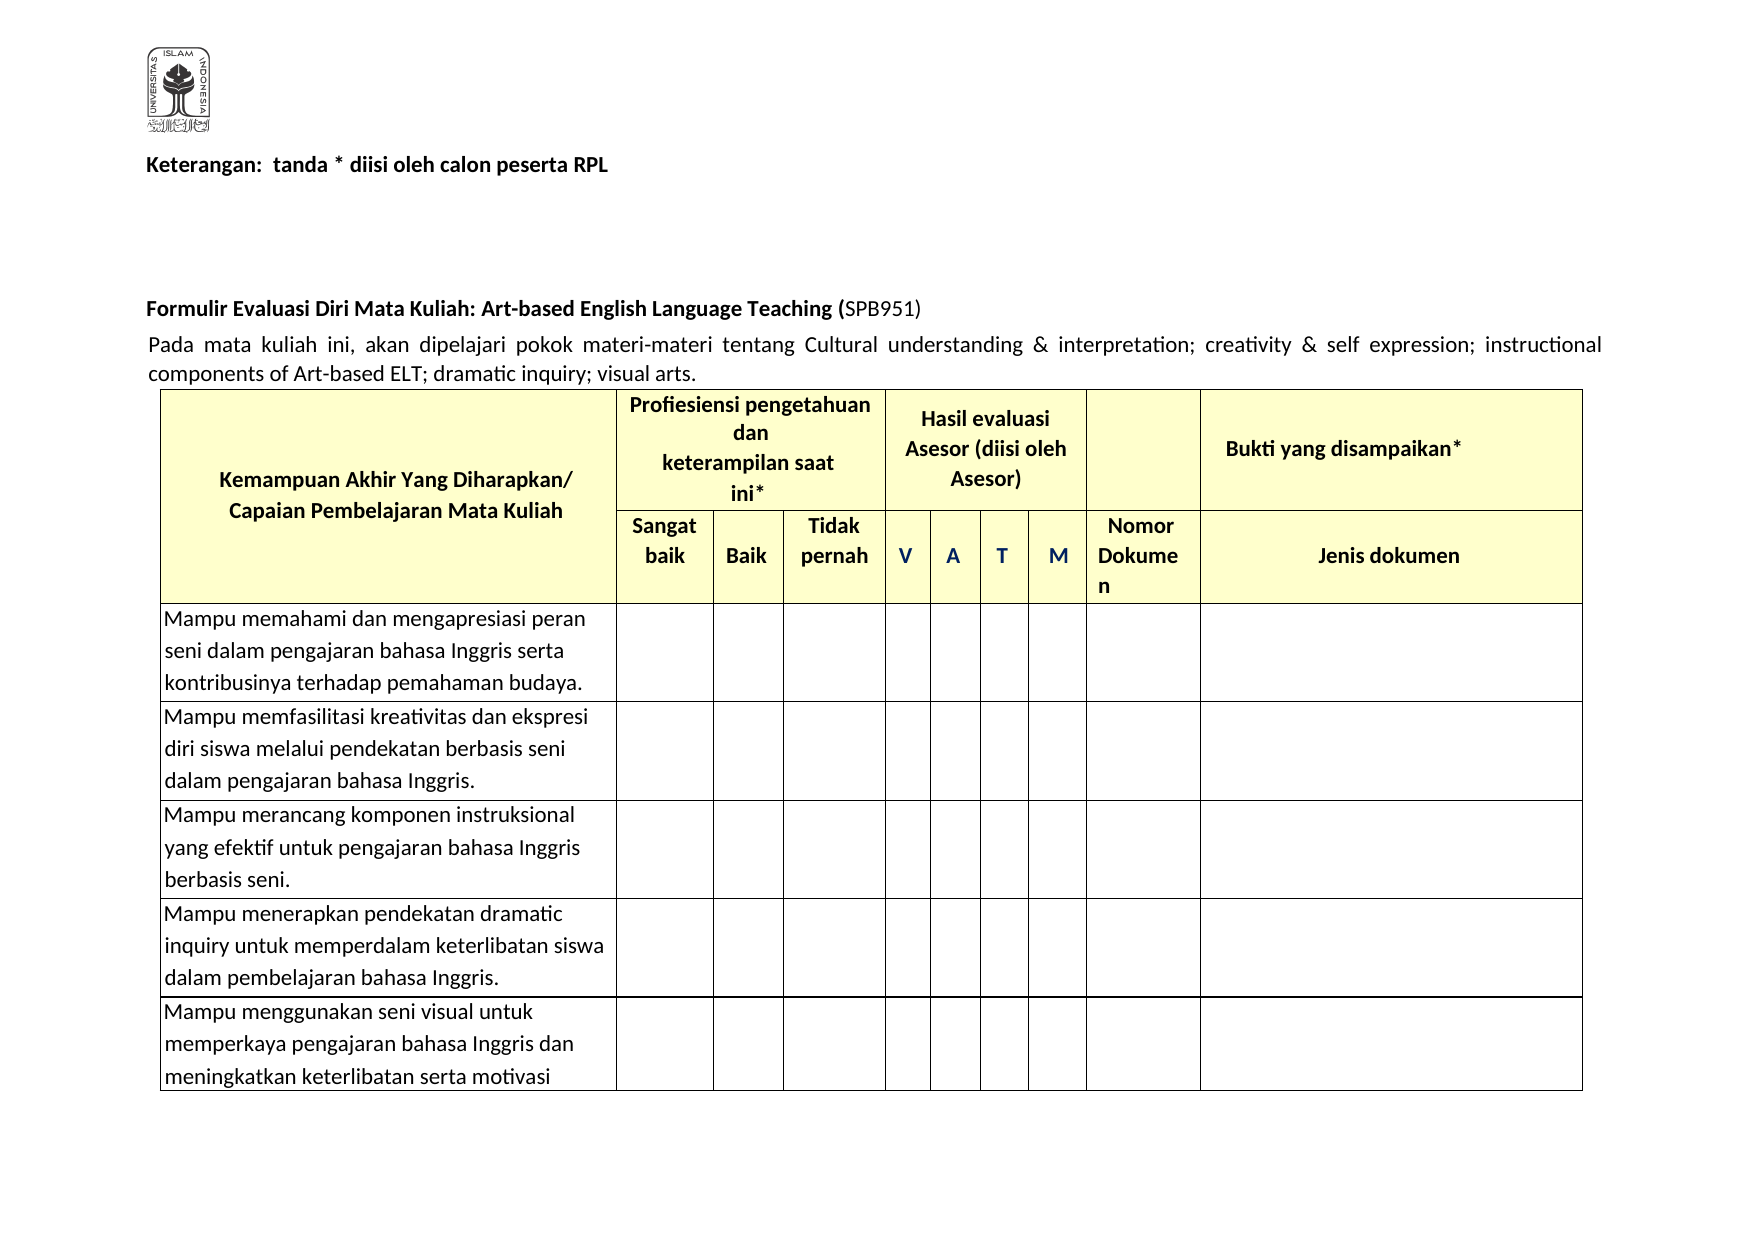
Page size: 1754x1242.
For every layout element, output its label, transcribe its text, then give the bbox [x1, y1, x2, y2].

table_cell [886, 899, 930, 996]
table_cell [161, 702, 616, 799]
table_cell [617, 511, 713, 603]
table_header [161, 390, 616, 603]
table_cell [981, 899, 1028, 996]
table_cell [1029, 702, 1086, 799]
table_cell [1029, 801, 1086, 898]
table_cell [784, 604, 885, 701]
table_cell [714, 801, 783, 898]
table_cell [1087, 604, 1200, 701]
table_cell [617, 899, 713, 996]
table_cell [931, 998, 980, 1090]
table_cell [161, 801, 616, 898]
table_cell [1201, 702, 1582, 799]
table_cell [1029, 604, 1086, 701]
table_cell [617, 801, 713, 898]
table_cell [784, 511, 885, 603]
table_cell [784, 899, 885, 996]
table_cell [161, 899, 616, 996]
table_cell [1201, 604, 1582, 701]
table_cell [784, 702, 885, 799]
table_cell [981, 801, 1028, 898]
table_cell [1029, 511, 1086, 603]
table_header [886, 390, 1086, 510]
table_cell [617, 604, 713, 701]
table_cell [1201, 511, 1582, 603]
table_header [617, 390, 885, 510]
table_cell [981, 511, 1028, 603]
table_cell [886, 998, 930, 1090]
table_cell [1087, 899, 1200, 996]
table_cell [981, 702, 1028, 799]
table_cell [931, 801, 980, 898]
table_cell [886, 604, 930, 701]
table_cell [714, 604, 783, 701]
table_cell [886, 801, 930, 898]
picture [130, 32, 227, 148]
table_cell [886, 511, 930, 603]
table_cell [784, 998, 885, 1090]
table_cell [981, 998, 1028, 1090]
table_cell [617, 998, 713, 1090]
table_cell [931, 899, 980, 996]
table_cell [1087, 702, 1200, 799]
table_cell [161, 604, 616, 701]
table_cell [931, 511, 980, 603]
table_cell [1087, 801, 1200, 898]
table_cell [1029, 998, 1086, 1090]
text Formulir Evaluasi Diri Mata Kuliah: Art-based English Language Teaching (SPB951) [146, 294, 481, 322]
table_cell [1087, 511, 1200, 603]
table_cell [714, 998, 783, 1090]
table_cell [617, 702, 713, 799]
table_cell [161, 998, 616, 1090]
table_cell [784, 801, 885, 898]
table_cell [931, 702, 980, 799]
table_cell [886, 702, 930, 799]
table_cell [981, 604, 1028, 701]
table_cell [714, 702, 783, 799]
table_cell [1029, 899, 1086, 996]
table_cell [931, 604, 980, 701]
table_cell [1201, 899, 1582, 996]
text Formulir Evaluasi Diri Mata Kuliah: Art-based English Language Teaching (SPB951) [838, 294, 1607, 322]
text Pada mata kuliah ini, akan dipelajari pokok materi-materi tentang Cultural understanding & interpretation; creativity & self expression; instructional components of Art-based ELT; dramatic inquiry; visual arts. [148, 330, 1605, 387]
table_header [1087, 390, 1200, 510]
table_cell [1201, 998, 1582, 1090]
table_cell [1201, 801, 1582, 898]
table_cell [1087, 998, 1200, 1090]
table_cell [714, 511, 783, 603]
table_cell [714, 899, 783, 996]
text Keterangan: tanda * diisi oleh calon peserta RPL [146, 150, 1607, 178]
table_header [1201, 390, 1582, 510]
